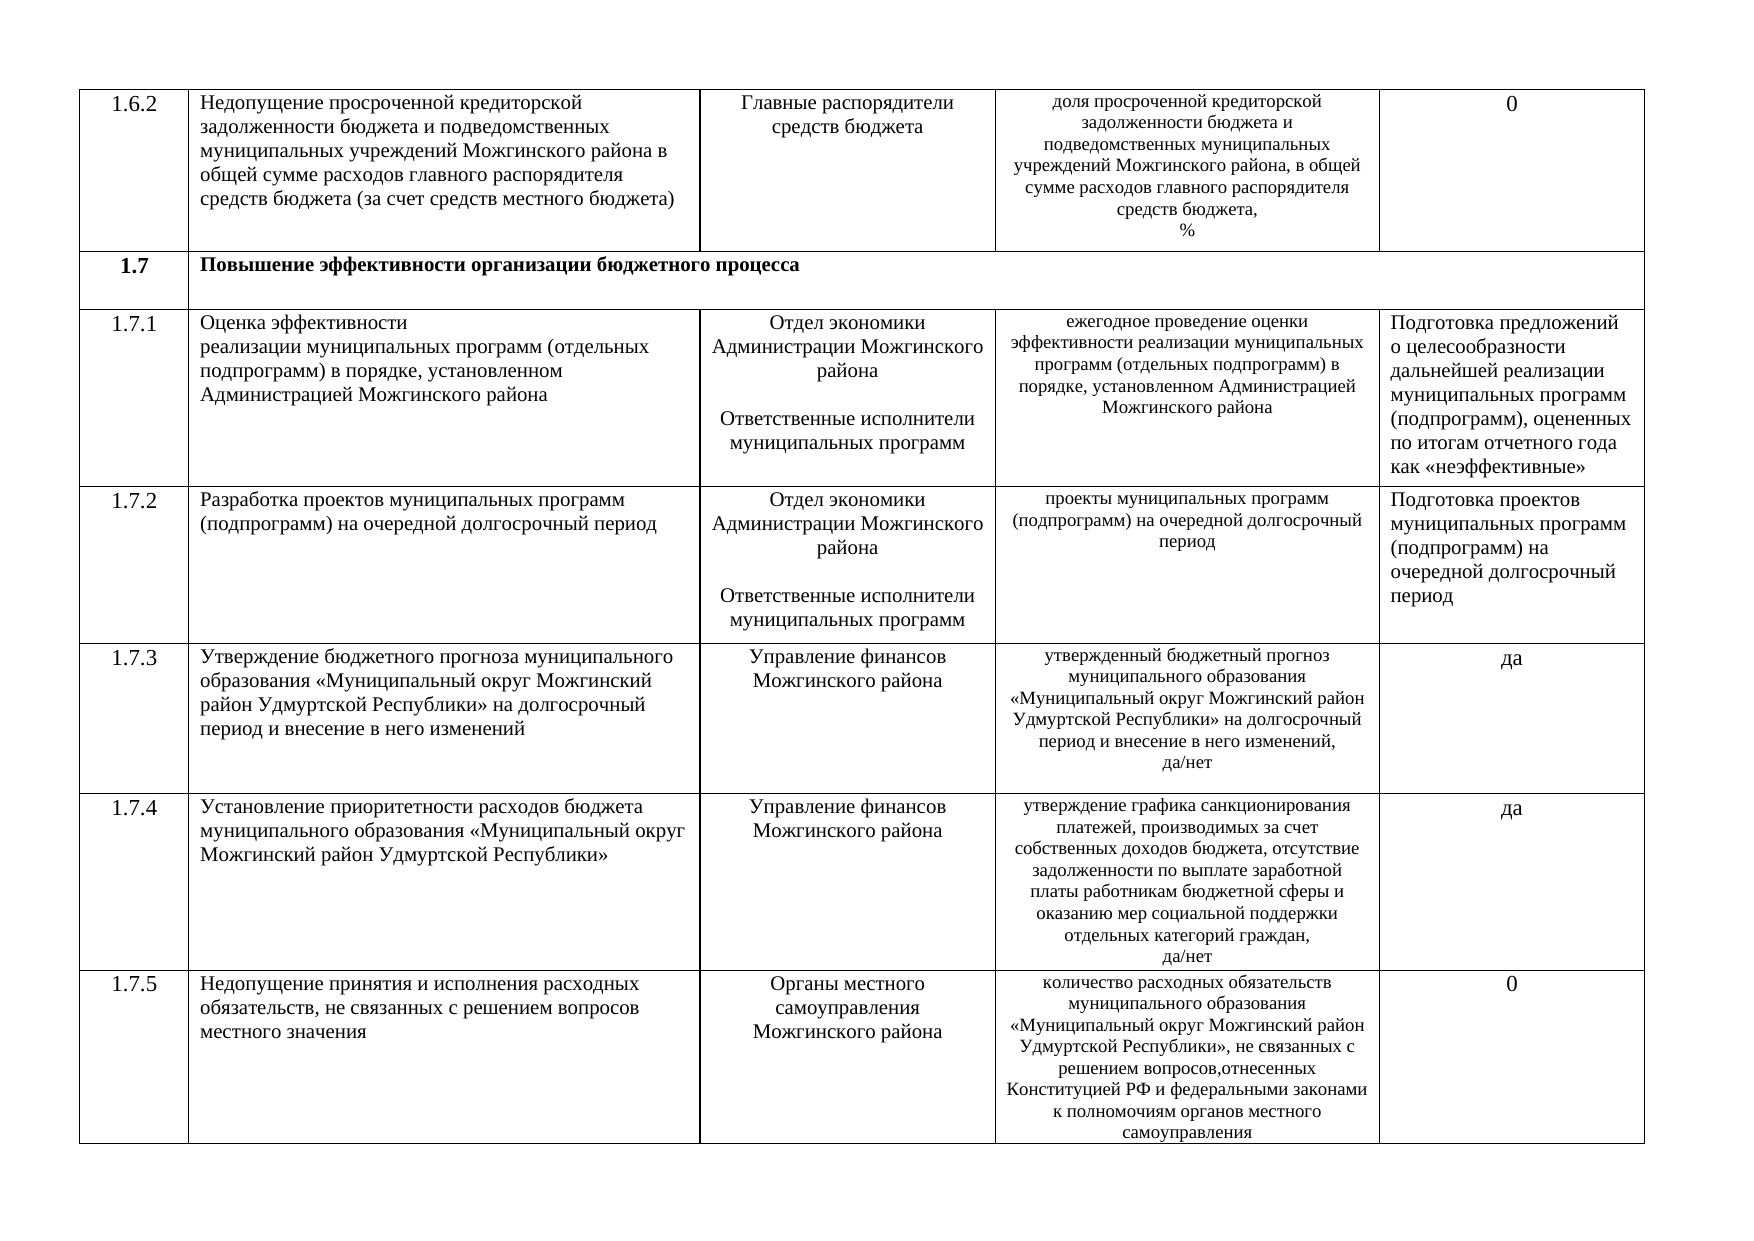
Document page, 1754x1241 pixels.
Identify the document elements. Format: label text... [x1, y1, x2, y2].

table_cell 1.7.5 [80, 971, 188, 1143]
table_cell Повышение эффективности организации бюджетного процесса [189, 252, 1644, 309]
table_cell 1.6.2 [80, 90, 188, 251]
table_cell ежегодное проведение оценки эффективности реализации муниципальных программ (отдельных подпрограмм) в порядке, установленном Администрацией Можгинского района [996, 310, 1379, 486]
table_cell Недопущение принятия и исполнения расходных обязательств, не связанных с решением вопросов местного значения [189, 971, 699, 1143]
table_cell 1.7.1 [80, 310, 188, 486]
table_cell утверждение графика санкционирования платежей, производимых за счет собственных доходов бюджета, отсутствие задолженности по выплате заработной платы работникам бюджетной сферы и оказанию мер социальной поддержки отдельных категорий граждан, да/нет [996, 794, 1379, 969]
table_cell 1.7.3 [80, 644, 188, 793]
table_cell Органы местного самоуправления Можгинского района [701, 971, 995, 1143]
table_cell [701, 90, 995, 251]
table_cell Подготовка проектов муниципальных программ (подпрограмм) на очередной долгосрочный период [1380, 487, 1644, 642]
table_cell количество расходных обязательств муниципального образования «Муниципальный округ Можгинский район Удмуртской Республики», не связанных с решением вопросов,отнесенных Конституцией РФ и федеральными законами к полномочиям органов местного самоуправления [996, 971, 1379, 1143]
table_cell утвержденный бюджетный прогноз муниципального образования «Муниципальный округ Можгинский район Удмуртской Республики» на долгосрочный период и внесение в него изменений, да/нет [996, 644, 1379, 793]
table_cell да [1380, 644, 1644, 793]
table_cell 1.7.2 [80, 487, 188, 642]
table_cell доля просроченной кредиторской задолженности бюджета и подведомственных муниципальных учреждений Можгинского района, в общей сумме расходов главного распорядителя средств бюджета, % [996, 90, 1379, 251]
table_cell Оценка эффективности реализации муниципальных программ (отдельных подпрограмм) в порядке, установленном Администрацией Можгинского района [189, 310, 699, 486]
table_cell 0 [1380, 971, 1644, 1143]
table_cell Подготовка предложений о целесообразности дальнейшей реализации муниципальных программ (подпрограмм), оцененных по итогам отчетного года как «неэффективные» [1380, 310, 1644, 486]
table_cell Управление финансов Можгинского района [701, 644, 995, 793]
table_cell 1.7.4 [80, 794, 188, 969]
table_cell Отдел экономики Администрации Можгинского района Ответственные исполнители муниципальных программ [701, 310, 995, 486]
table_cell Управление финансов Можгинского района [701, 794, 995, 969]
table_cell Разработка проектов муниципальных программ (подпрограмм) на очередной долгосрочный период [189, 487, 699, 642]
table_cell проекты муниципальных программ (подпрограмм) на очередной долгосрочный период [996, 487, 1379, 642]
table_cell Недопущение просроченной кредиторской задолженности бюджета и подведомственных муниципальных учреждений Можгинского района в общей сумме расходов главного распорядителя средств бюджета (за счет средств местного бюджета) [189, 90, 699, 251]
table_cell да [1380, 794, 1644, 969]
table_cell Отдел экономики Администрации Можгинского района Ответственные исполнители муниципальных программ [701, 487, 995, 642]
table_cell Установление приоритетности расходов бюджета муниципального образования «Муниципальный округ Можгинский район Удмуртской Республики» [189, 794, 699, 969]
table_cell 1.7 [80, 252, 188, 309]
table_cell Утверждение бюджетного прогноза муниципального образования «Муниципальный округ Можгинский район Удмуртской Республики» на долгосрочный период и внесение в него изменений [189, 644, 699, 793]
table_cell 0 [1380, 90, 1644, 251]
